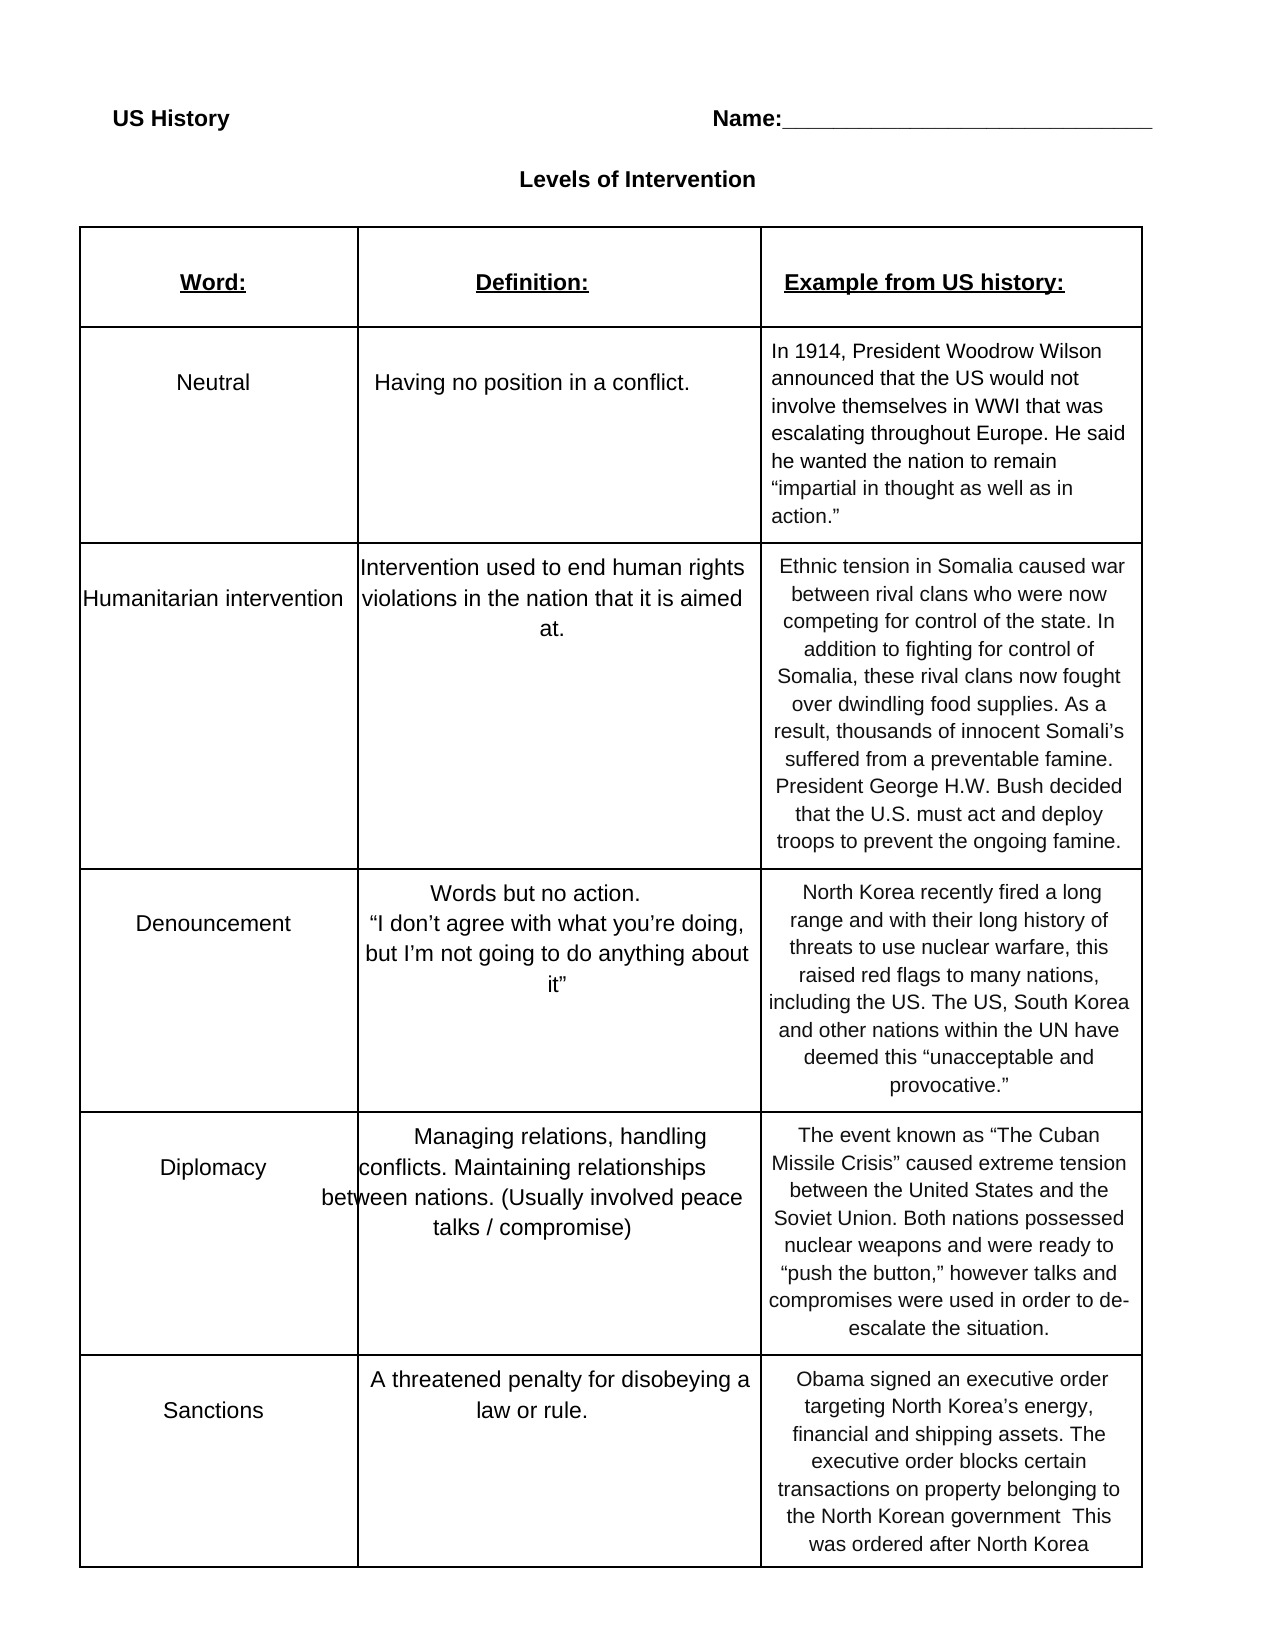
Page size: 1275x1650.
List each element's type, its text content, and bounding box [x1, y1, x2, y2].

table_cell Managing relations, handling conflicts. Maintaining relationships between nations. (Usually involved peace talks / compromise) [359, 1113, 760, 1354]
table_cell Humanitarian intervention [81, 544, 357, 867]
text US History Name:_____________________________ [112, 105, 1162, 132]
table_cell The event known as “The Cuban Missile Crisis” caused extreme tension between the United States and the Soviet Union. Both nations possessed nuclear weapons and were ready to “push the button,” however talks and compromises were used in order to de-escalate the situation. [762, 1113, 1141, 1354]
table_cell Sanctions [81, 1356, 357, 1566]
table_header Word: [81, 228, 357, 326]
table_cell North Korea recently fired a long range and with their long history of threats to use nuclear warfare, this raised red flags to many nations, including the US. The US, South Korea and other nations within the UN have deemed this “unacceptable and provocative.” [762, 870, 1141, 1111]
table_cell Diplomacy [81, 1113, 357, 1354]
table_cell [359, 1356, 760, 1566]
table_cell In 1914, President Woodrow Wilson announced that the US would not involve themselves in WWI that was escalating throughout Europe. He said he wanted the nation to remain “impartial in thought as well as in action.” [762, 328, 1141, 542]
table_cell Words but no action. “I don’t agree with what you’re doing, but I’m not going to do anything about it” [359, 870, 760, 1111]
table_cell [762, 1356, 1141, 1566]
text Levels of Intervention [112, 166, 1162, 192]
table_header Definition: [359, 228, 760, 326]
table_cell Having no position in a conflict. [359, 328, 760, 542]
table_cell Denouncement [81, 870, 357, 1111]
table_cell Intervention used to end human rights violations in the nation that it is aimed at. [359, 544, 760, 867]
table_cell Neutral [81, 328, 357, 542]
table_cell Ethnic tension in Somalia caused war between rival clans who were now competing for control of the state. In addition to fighting for control of Somalia, these rival clans now fought over dwindling food supplies. As a result, thousands of innocent Somali’s suffered from a preventable famine. President George H.W. Bush decided that the U.S. must act and deploy troops to prevent the ongoing famine. [762, 544, 1141, 867]
table_header Example from US history: [762, 228, 1141, 326]
